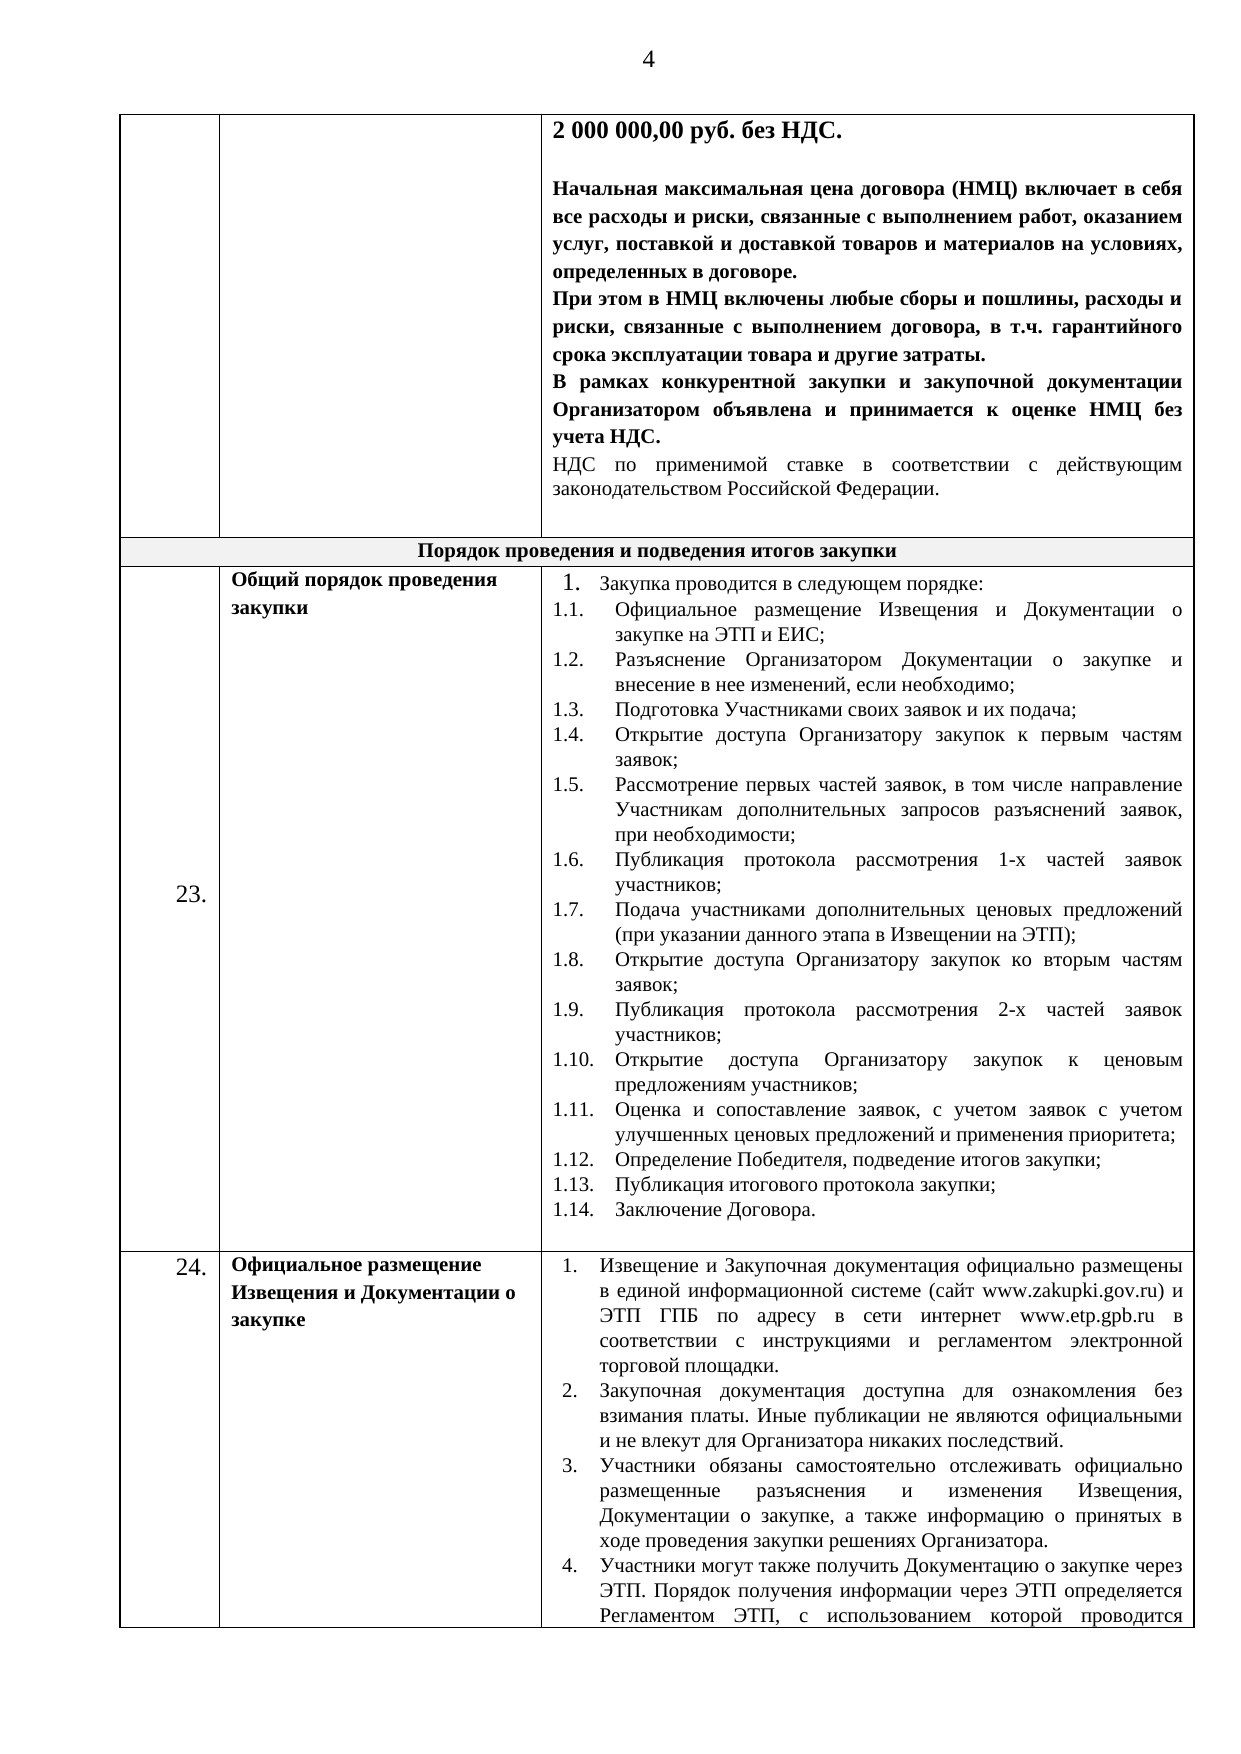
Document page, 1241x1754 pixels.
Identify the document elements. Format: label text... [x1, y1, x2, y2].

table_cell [220, 1252, 541, 1627]
table_cell [121, 1252, 219, 1627]
table_cell Порядок проведения и подведения итогов закупки [121, 538, 1193, 566]
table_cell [542, 115, 1193, 537]
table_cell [542, 1252, 1193, 1627]
table_cell [121, 567, 219, 1251]
table_cell [121, 115, 219, 537]
table_cell Закупка проводится в следующем порядке: Официальное размещение Извещения и Документации о закупке на ЭТП и ЕИС; Разъяснение Организатором Документации о закупке и внесение в нее изменений, если необходимо; Подготовка Участниками своих заявок и их подача; Открытие доступа Организатору закупок к первым частям заявок; Рассмотрение первых частей заявок, в том числе направление Участникам дополнительных запросов разъяснений заявок, при необходимости; Публикация протокола рассмотрения 1-х частей заявок участников; Подача участниками дополнительных ценовых предложений (при указании данного этапа в Извещении на ЭТП); Открытие доступа Организатору закупок ко вторым частям заявок; Публикация протокола рассмотрения 2-х частей заявок участников; Открытие доступа Организатору закупок к ценовым предложениям участников; Оценка и сопоставление заявок, с учетом заявок с учетом улучшенных ценовых предложений и применения приоритета; Определение Победителя, подведение итогов закупки; Публикация итогового протокола закупки; Заключение Договора. [542, 567, 1193, 1251]
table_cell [220, 115, 541, 537]
table_cell Общий порядок проведения закупки [220, 567, 541, 1251]
